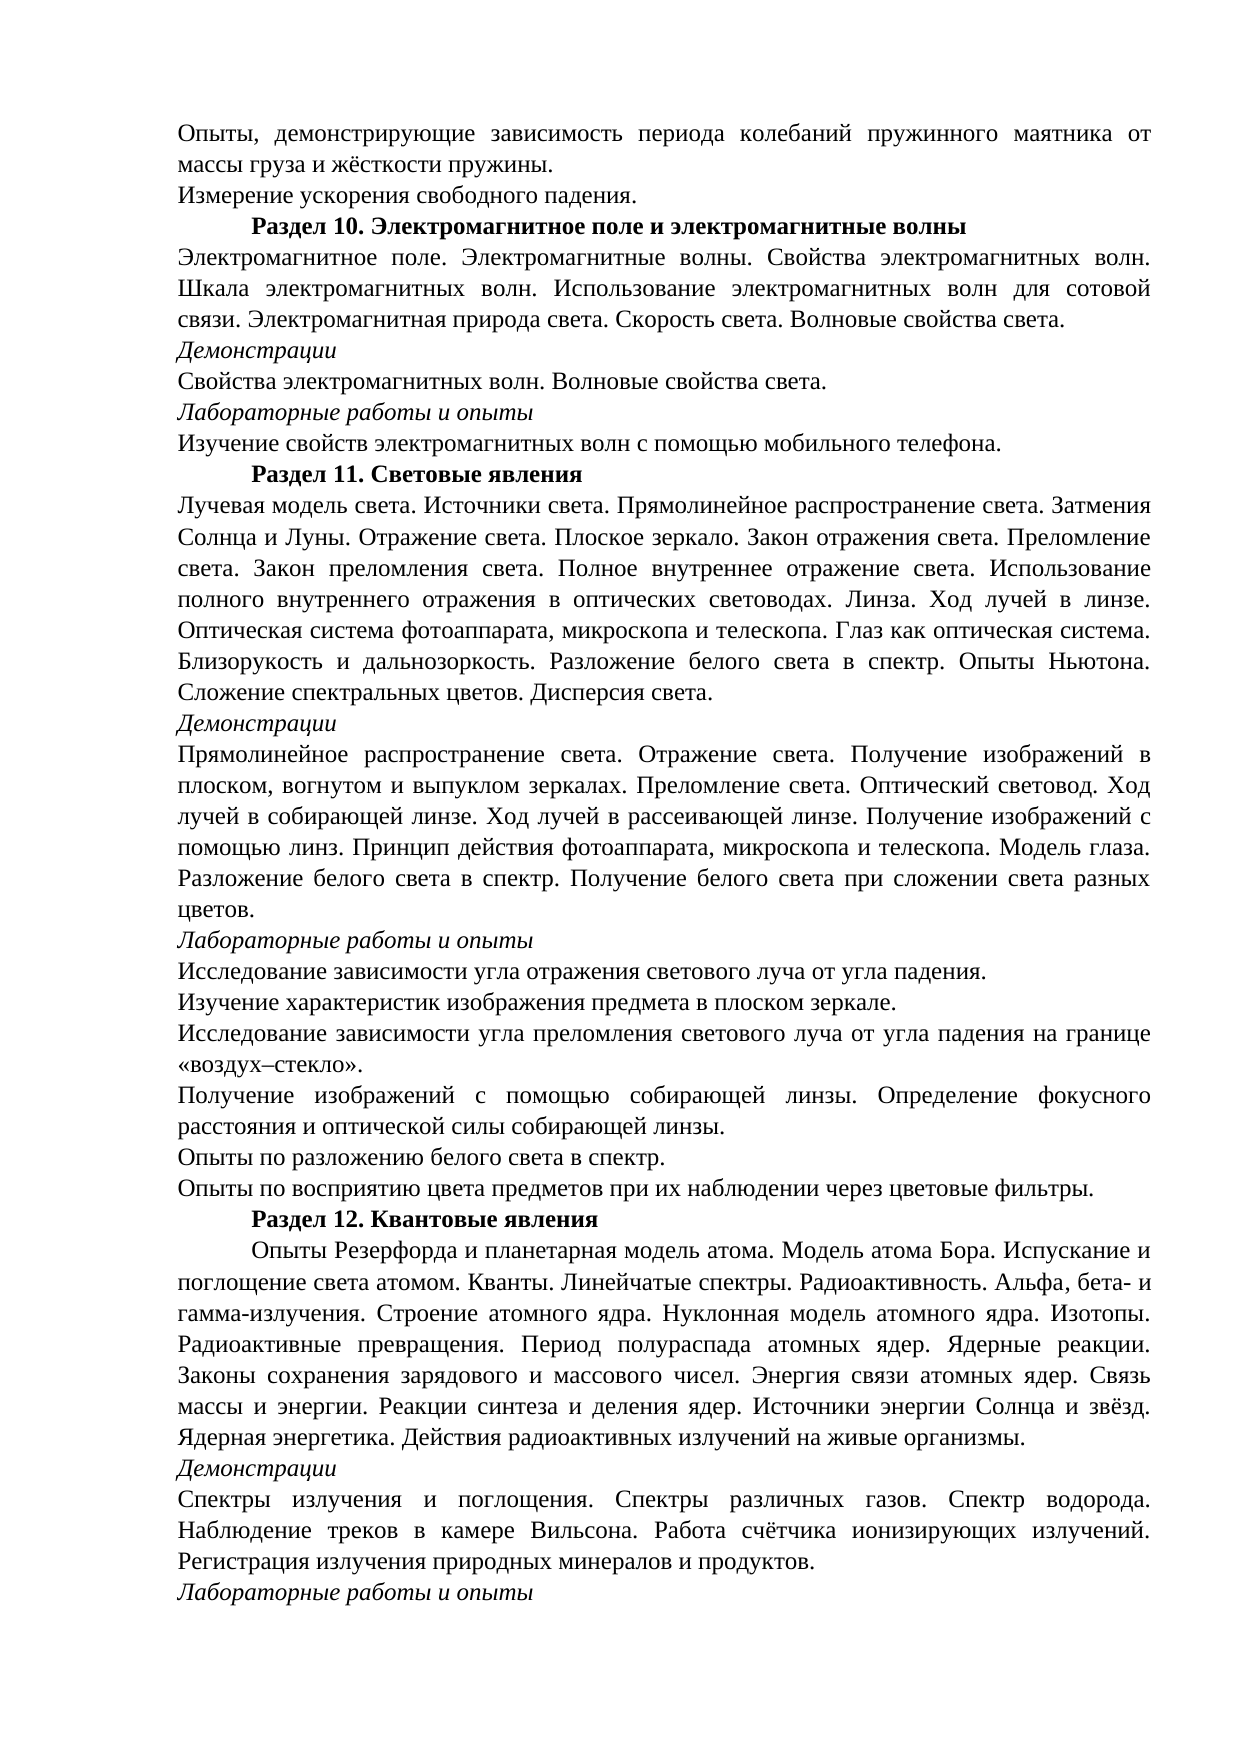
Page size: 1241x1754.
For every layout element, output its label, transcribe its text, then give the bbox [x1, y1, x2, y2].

text Изучение свойств электромагнитных волн с помощью мобильного телефона. [177, 428, 1152, 457]
text Свойства электромагнитных волн. Волновые свойства света. [177, 366, 1152, 395]
text Демонстрации [177, 1453, 1152, 1482]
text Демонстрации [177, 708, 1152, 737]
text Раздел 11. Световые явления [177, 459, 1152, 488]
text Опыты по разложению белого света в спектр. [177, 1142, 1152, 1171]
text Получение изображений с помощью собирающей линзы. Определение фокусного расстояния и оптической силы собирающей линзы. [177, 1080, 1152, 1140]
text Исследование зависимости угла отражения светового луча от угла падения. [177, 956, 1152, 985]
text Лабораторные работы и опыты [177, 925, 1152, 954]
text Исследование зависимости угла преломления светового луча от угла падения на границе «воздух–стекло». [177, 1018, 1152, 1078]
text Демонстрации [177, 335, 1152, 364]
text Электромагнитное поле. Электромагнитные волны. Свойства электромагнитных волн. Шкала электромагнитных волн. Использование электромагнитных волн для сотовой связи. Электромагнитная природа света. Скорость света. Волновые свойства света. [177, 242, 1152, 333]
text Измерение ускорения свободного падения. [177, 180, 1152, 209]
text Лабораторные работы и опыты [177, 397, 1152, 426]
text Изучение характеристик изображения предмета в плоском зеркале. [177, 987, 1152, 1016]
text Прямолинейное распространение света. Отражение света. Получение изображений в плоском, вогнутом и выпуклом зеркалах. Преломление света. Оптический световод. Ход лучей в собирающей линзе. Ход лучей в рассеивающей линзе. Получение изображений с помощью линз. Принцип действия фотоаппарата, микроскопа и телескопа. Модель глаза. Разложение белого света в спектр. Получение белого света при сложении света разных цветов. [177, 739, 1152, 923]
text Опыты Резерфорда и планетарная модель атома. Модель атома Бора. Испускание и поглощение света атомом. Кванты. Линейчатые спектры. Радиоактивность. Альфа­, бета- и гамма-излучения. Строение атомного ядра. Нуклонная модель атомного ядра. Изотопы. Радиоактивные превращения. Период полураспада атомных ядер. Ядерные реакции. Законы сохранения зарядового и массового чисел. Энергия связи атомных ядер. Связь массы и энергии. Реакции синтеза и деления ядер. Источники энергии Солнца и звёзд. Ядерная энергетика. Действия радиоактивных излучений на живые организмы. [177, 1236, 1152, 1451]
text Раздел 12. Квантовые явления [177, 1204, 1152, 1233]
text Опыты по восприятию цвета предметов при их наблюдении через цветовые фильтры. [177, 1173, 1152, 1202]
text Раздел 10. Электромагнитное поле и электромагнитные волны [177, 211, 1152, 240]
text Опыты, демонстрирующие зависимость периода колебаний пружинного маятника от массы груза и жёсткости пружины. [177, 118, 1152, 178]
text Лучевая модель света. Источники света. Прямолинейное распространение света. Затмения Солнца и Луны. Отражение света. Плоское зеркало. Закон отражения света. Преломление света. Закон преломления света. Полное внутреннее отражение света. Использование полного внутреннего отражения в оптических световодах. Линза. Ход лучей в линзе. Оптическая система фотоаппарата, микроскопа и телескопа. Глаз как оптическая система. Близорукость и дальнозоркость. Разложение белого света в спектр. Опыты Ньютона. Сложение спектральных цветов. Дисперсия света. [177, 491, 1152, 706]
text Спектры излучения и поглощения. Спектры различных газов. Спектр водорода. Наблюдение треков в камере Вильсона. Работа счётчика ионизирующих излучений. Регистрация излучения природных минералов и продуктов. [177, 1484, 1152, 1575]
text Лабораторные работы и опыты [177, 1577, 1152, 1606]
